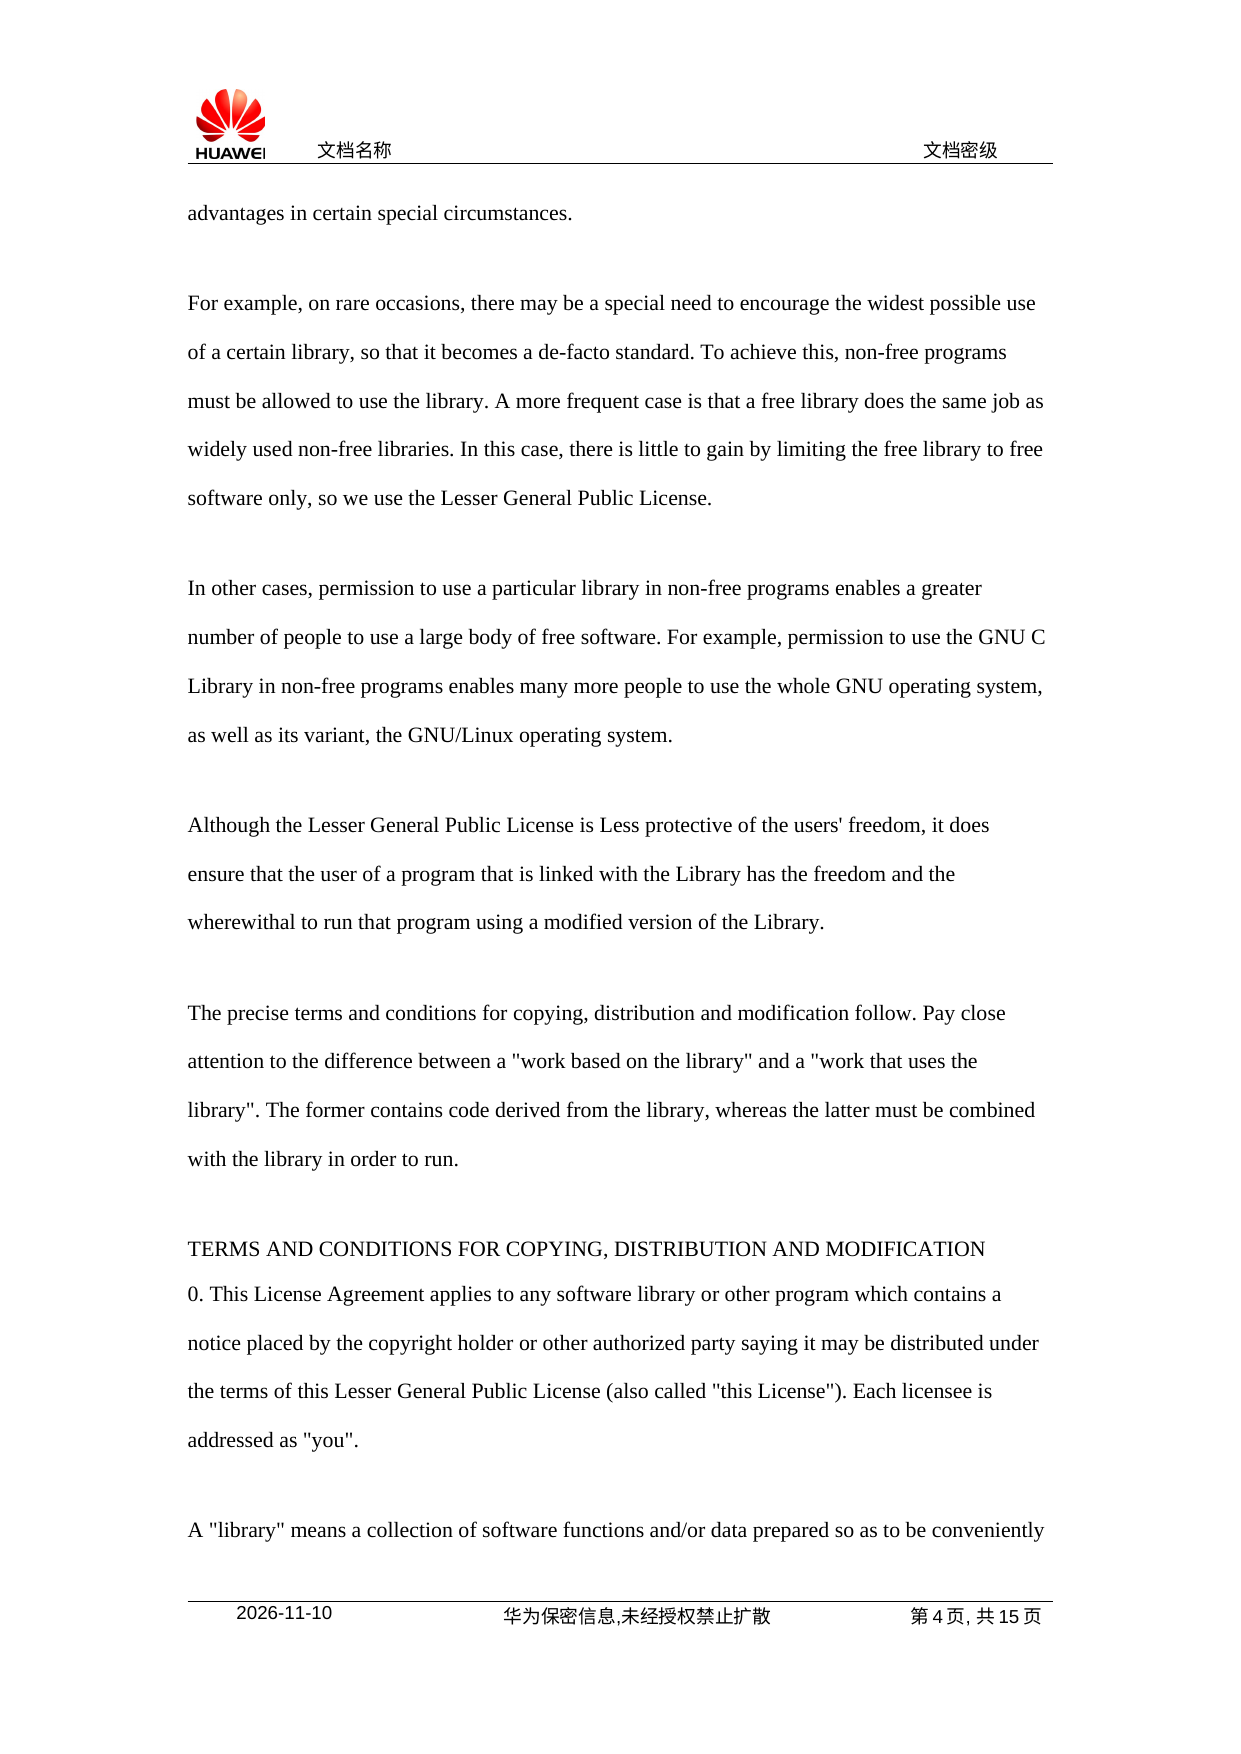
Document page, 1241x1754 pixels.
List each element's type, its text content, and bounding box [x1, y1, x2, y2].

text The precise terms and conditions for copying, distribution and modification follow. Pay close attention to the difference between a "work based on the library" and a "work that uses the library". The former contains code derived from the library, whereas the latter must be combined with the library in order to run. [187, 996, 1053, 1174]
text Although the Lesser General Public License is Less protective of the users' freedom, it does ensure that the user of a program that is linked with the Library has the freedom and the wherewithal to run that program using a modified version of the Library. [187, 808, 1053, 938]
picture [196, 89, 265, 159]
text For example, on rare occasions, there may be a special need to encourage the widest possible use of a certain library, so that it becomes a de-facto standard. To achieve this, non-free programs must be allowed to use the library. A more frequent case is that a free library does the same job as widely used non-free libraries. In this case, there is little to gain by limiting the free library to free software only, so we use the Lesser General Public License. [187, 286, 1053, 514]
text In other cases, permission to use a particular library in non-free programs enables a greater number of people to use a large body of free software. For example, permission to use the GNU C Library in non-free programs enables many more people to use the whole GNU operating system, as well as its variant, the GNU/Linux operating system. [187, 572, 1053, 750]
text 0. This License Agreement applies to any software library or other program which contains a notice placed by the copyright holder or other authorized party saying it may be distributed under the terms of this Lesser General Public License (also called "this License"). Each licensee is addressed as "you". [187, 1277, 1053, 1456]
text TERMS AND CONDITIONS FOR COPYING, DISTRIBUTION AND MODIFICATION [187, 1232, 1053, 1265]
